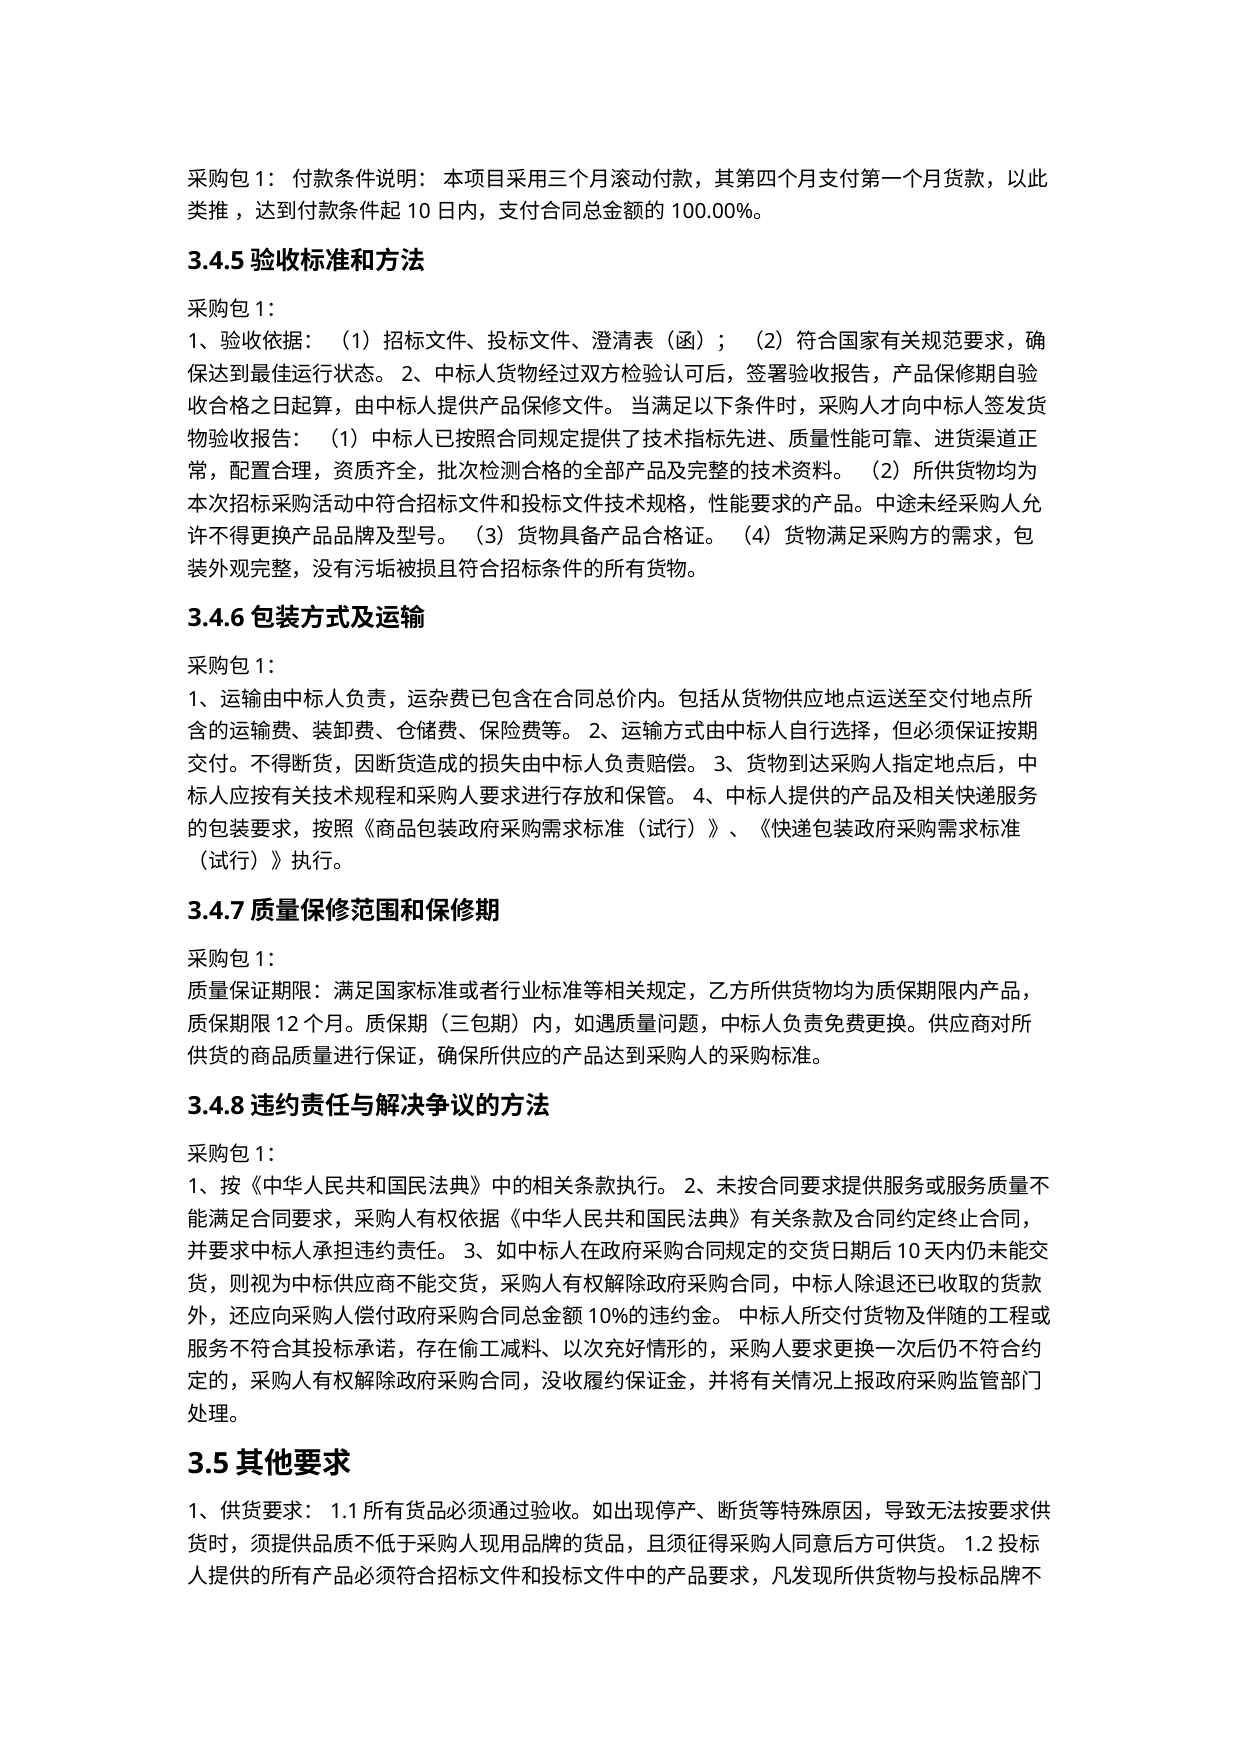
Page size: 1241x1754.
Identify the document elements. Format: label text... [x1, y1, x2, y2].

text 质量保证期限：满足国家标准或者行业标准等相关规定，乙方所供货物均为质保期限内产品，质保期限12个月。质保期（三包期）内，如遇质量问题，中标人负责免费更换。供应商对所供货的商品质量进行保证，确保所供应的产品达到采购人的采购标准。 [187, 974, 1053, 1072]
text 1、按《中华人民共和国民法典》中的相关条款执行。 2、未按合同要求提供服务或服务质量不能满足合同要求，采购人有权依据《中华人民共和国民法典》有关条款及合同约定终止合同，并要求中标人承担违约责任。 3、如中标人在政府采购合同规定的交货日期后10天内仍未能交货，则视为中标供应商不能交货，采购人有权解除政府采购合同，中标人除退还已收取的货款外，还应向采购人偿付政府采购合同总金额10%的违约金。 中标人所交付货物及伴随的工程或服务不符合其投标承诺，存在偷工减料、以次充好情形的，采购人要求更换一次后仍不符合约定的，采购人有权解除政府采购合同，没收履约保证金，并将有关情况上报政府采购监管部门处理。 [187, 1169, 1053, 1429]
text 采购包1： 付款条件说明： 本项目采用三个月滚动付款，其第四个月支付第一个月货款，以此类推 ，达到付款条件起 10 日内，支付合同总金额的 100.00%。 [187, 162, 1053, 227]
text 1、验收依据： （1）招标文件、投标文件、澄清表（函）； （2）符合国家有关规范要求，确保达到最佳运行状态。 2、中标人货物经过双方检验认可后，签署验收报告，产品保修期自验收合格之日起算，由中标人提供产品保修文件。 当满足以下条件时，采购人才向中标人签发货物验收报告： （1）中标人已按照合同规定提供了技术指标先进、质量性能可靠、进货渠道正常，配置合理，资质齐全，批次检测合格的全部产品及完整的技术资料。 （2）所供货物均为本次招标采购活动中符合招标文件和投标文件技术规格，性能要求的产品。中途未经采购人允许不得更换产品品牌及型号。 （3）货物具备产品合格证。 （4）货物满足采购方的需求，包装外观完整，没有污垢被损且符合招标条件的所有货物。 [187, 324, 1053, 584]
text 采购包1： [187, 649, 1053, 682]
text 1、运输由中标人负责，运杂费已包含在合同总价内。包括从货物供应地点运送至交付地点所含的运输费、装卸费、仓储费、保险费等。 2、运输方式由中标人自行选择，但必须保证按期交付。不得断货，因断货造成的损失由中标人负责赔偿。 3、货物到达采购人指定地点后，中标人应按有关技术规程和采购人要求进行存放和保管。 4、中标人提供的产品及相关快递服务的包装要求，按照《商品包装政府采购需求标准（试行）》、《快递包装政府采购需求标准（试行）》执行。 [187, 682, 1053, 877]
text 采购包1： [187, 292, 1053, 324]
text 3.4.6包装方式及运输 [187, 584, 1053, 649]
text 3.4.5验收标准和方法 [187, 227, 1053, 292]
text 3.5其他要求 [187, 1429, 1053, 1494]
text 3.4.7质量保修范围和保修期 [187, 877, 1053, 942]
text 3.4.8违约责任与解决争议的方法 [187, 1072, 1053, 1137]
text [187, 1494, 1053, 1592]
text 采购包1： [187, 942, 1053, 974]
text 采购包1： [187, 1137, 1053, 1169]
